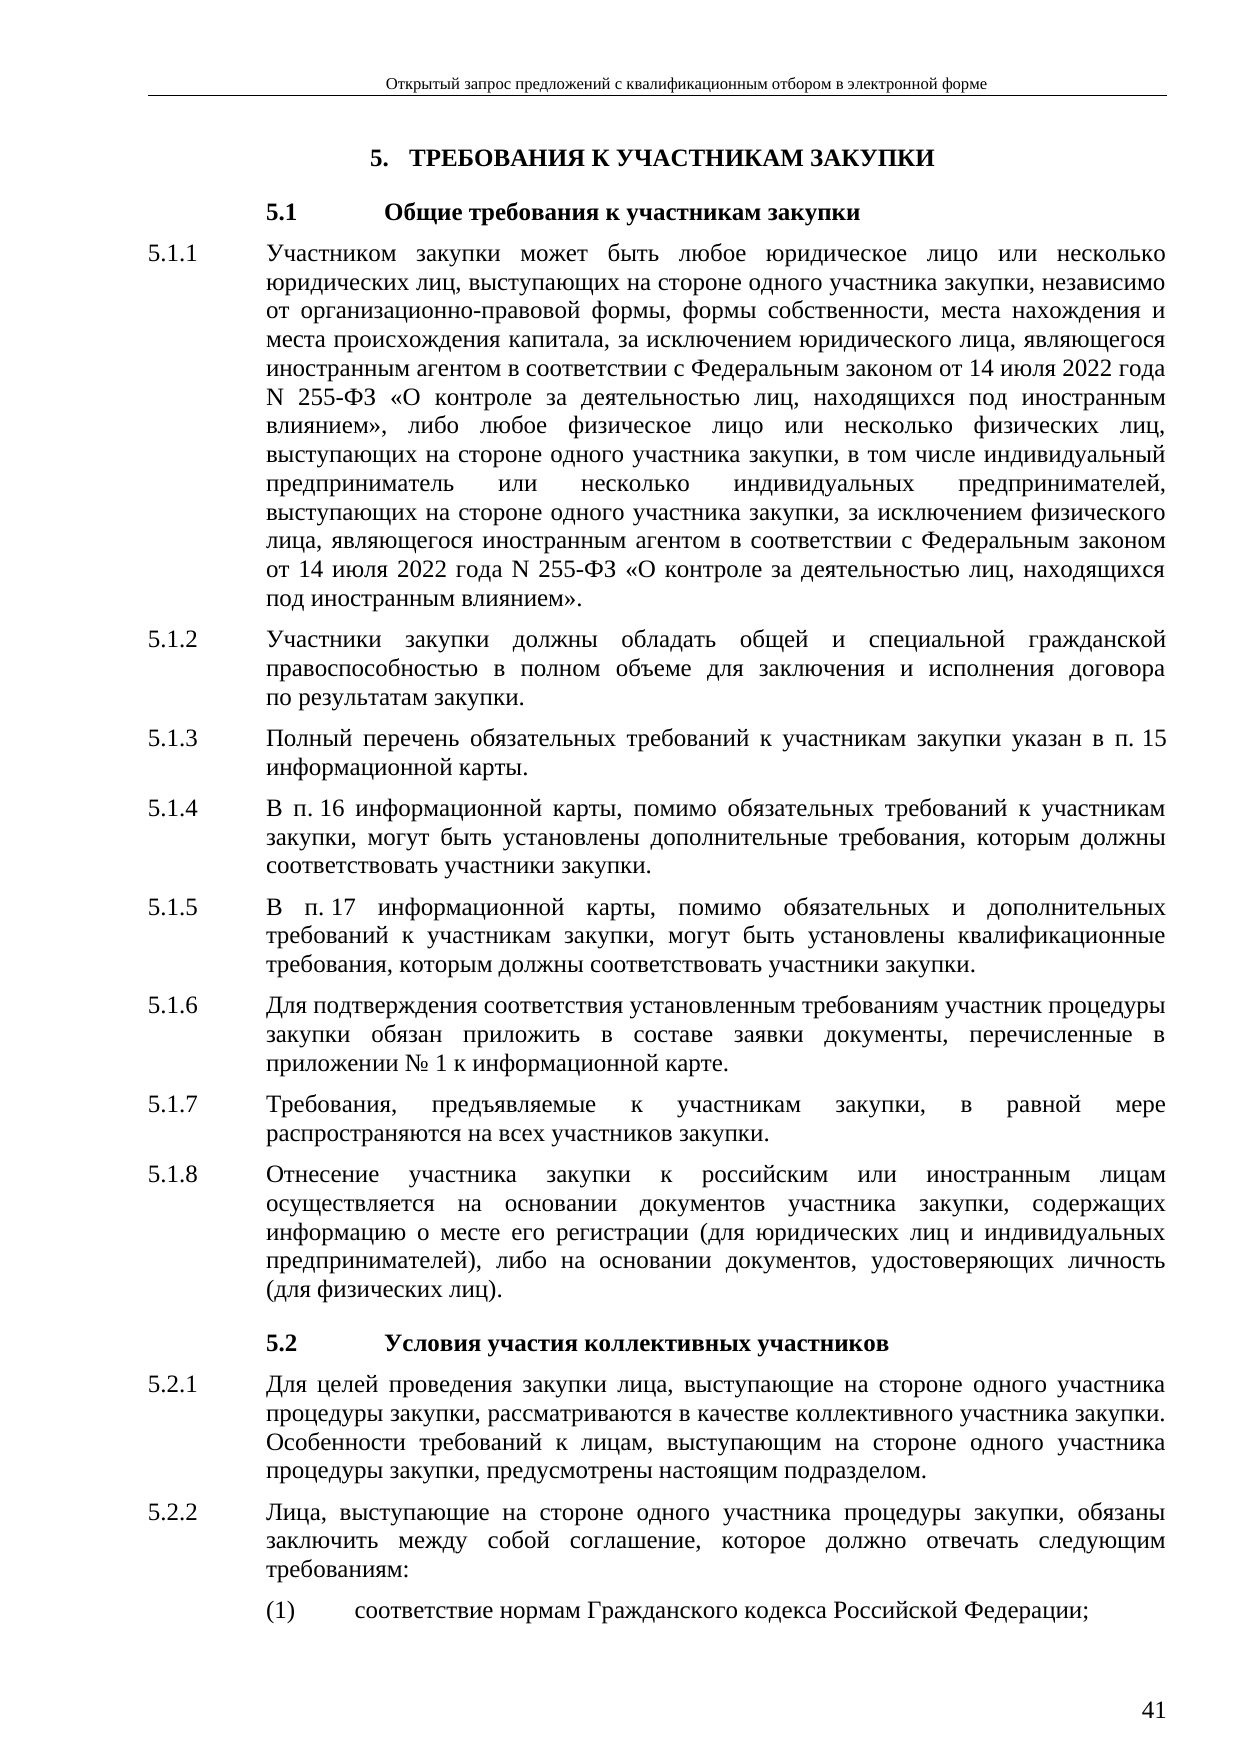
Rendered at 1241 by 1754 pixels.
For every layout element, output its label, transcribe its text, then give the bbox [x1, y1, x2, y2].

text Участники закупки должны обладать общей и специальной гражданской правоспособностью в полном объеме для заключения и исполнения договора по результатам закупки. [148, 624, 1167, 711]
text В п. 16 информационной карты, помимо обязательных требований к участникам закупки, могут быть установлены дополнительные требования, которым должны соответствовать участники закупки. [148, 793, 1167, 879]
text В п. 17 информационной карты, помимо обязательных и дополнительных требований к участникам закупки, могут быть установлены квалификационные требования, которым должны соответствовать участники закупки. [148, 892, 1167, 978]
text Участником закупки может быть любое юридическое лицо или несколько юридических лиц, выступающих на стороне одного участника закупки, независимо от организационно-правовой формы, формы собственности, места нахождения и места происхождения капитала, за исключением юридического лица, являющегося иностранным агентом в соответствии с Федеральным законом от 14 июля 2022 года N 255-ФЗ «О контроле за деятельностью лиц, находящихся под иностранным влиянием», либо любое физическое лицо или несколько физических лиц, выступающих на стороне одного участника закупки, в том числе индивидуальный предприниматель или несколько индивидуальных предпринимателей, выступающих на стороне одного участника закупки, за исключением физического лица, являющегося иностранным агентом в соответствии с Федеральным законом от 14 июля 2022 года N 255-ФЗ «О контроле за деятельностью лиц, находящихся под иностранным влиянием». [148, 238, 1167, 612]
list соответствие нормам Гражданского кодекса Российской Федерации; [266, 1596, 1167, 1624]
text Отнесение участника закупки к российским или иностранным лицам осуществляется на основании документов участника закупки, содержащих информацию о месте его регистрации (для юридических лиц и индивидуальных предпринимателей), либо на основании документов, удостоверяющих личность (для физических лиц). [148, 1159, 1167, 1303]
text Для подтверждения соответствия установленным требованиям участник процедуры закупки обязан приложить в составе заявки документы, перечисленные в приложении № 1 к информационной карте. [148, 991, 1167, 1077]
text ТРЕБОВАНИЯ К УЧАСТНИКАМ ЗАКУПКИ [148, 143, 1167, 172]
text Требования, предъявляемые к участникам закупки, в равной мере распространяются на всех участников закупки. [148, 1089, 1167, 1147]
list Общие требования к участникам закупки [266, 197, 1167, 226]
text Лица, выступающие на стороне одного участника процедуры закупки, обязаны заключить между собой соглашение, которое должно отвечать следующим требованиям: [148, 1497, 1167, 1583]
list Условия участия коллективных участников [266, 1328, 1167, 1357]
text Полный перечень обязательных требований к участникам закупки указан в п. 15 информационной карты. [148, 723, 1167, 781]
text Для целей проведения закупки лица, выступающие на стороне одного участника процедуры закупки, рассматриваются в качестве коллективного участника закупки. Особенности требований к лицам, выступающим на стороне одного участника процедуры закупки, предусмотрены настоящим подразделом. [148, 1369, 1167, 1484]
